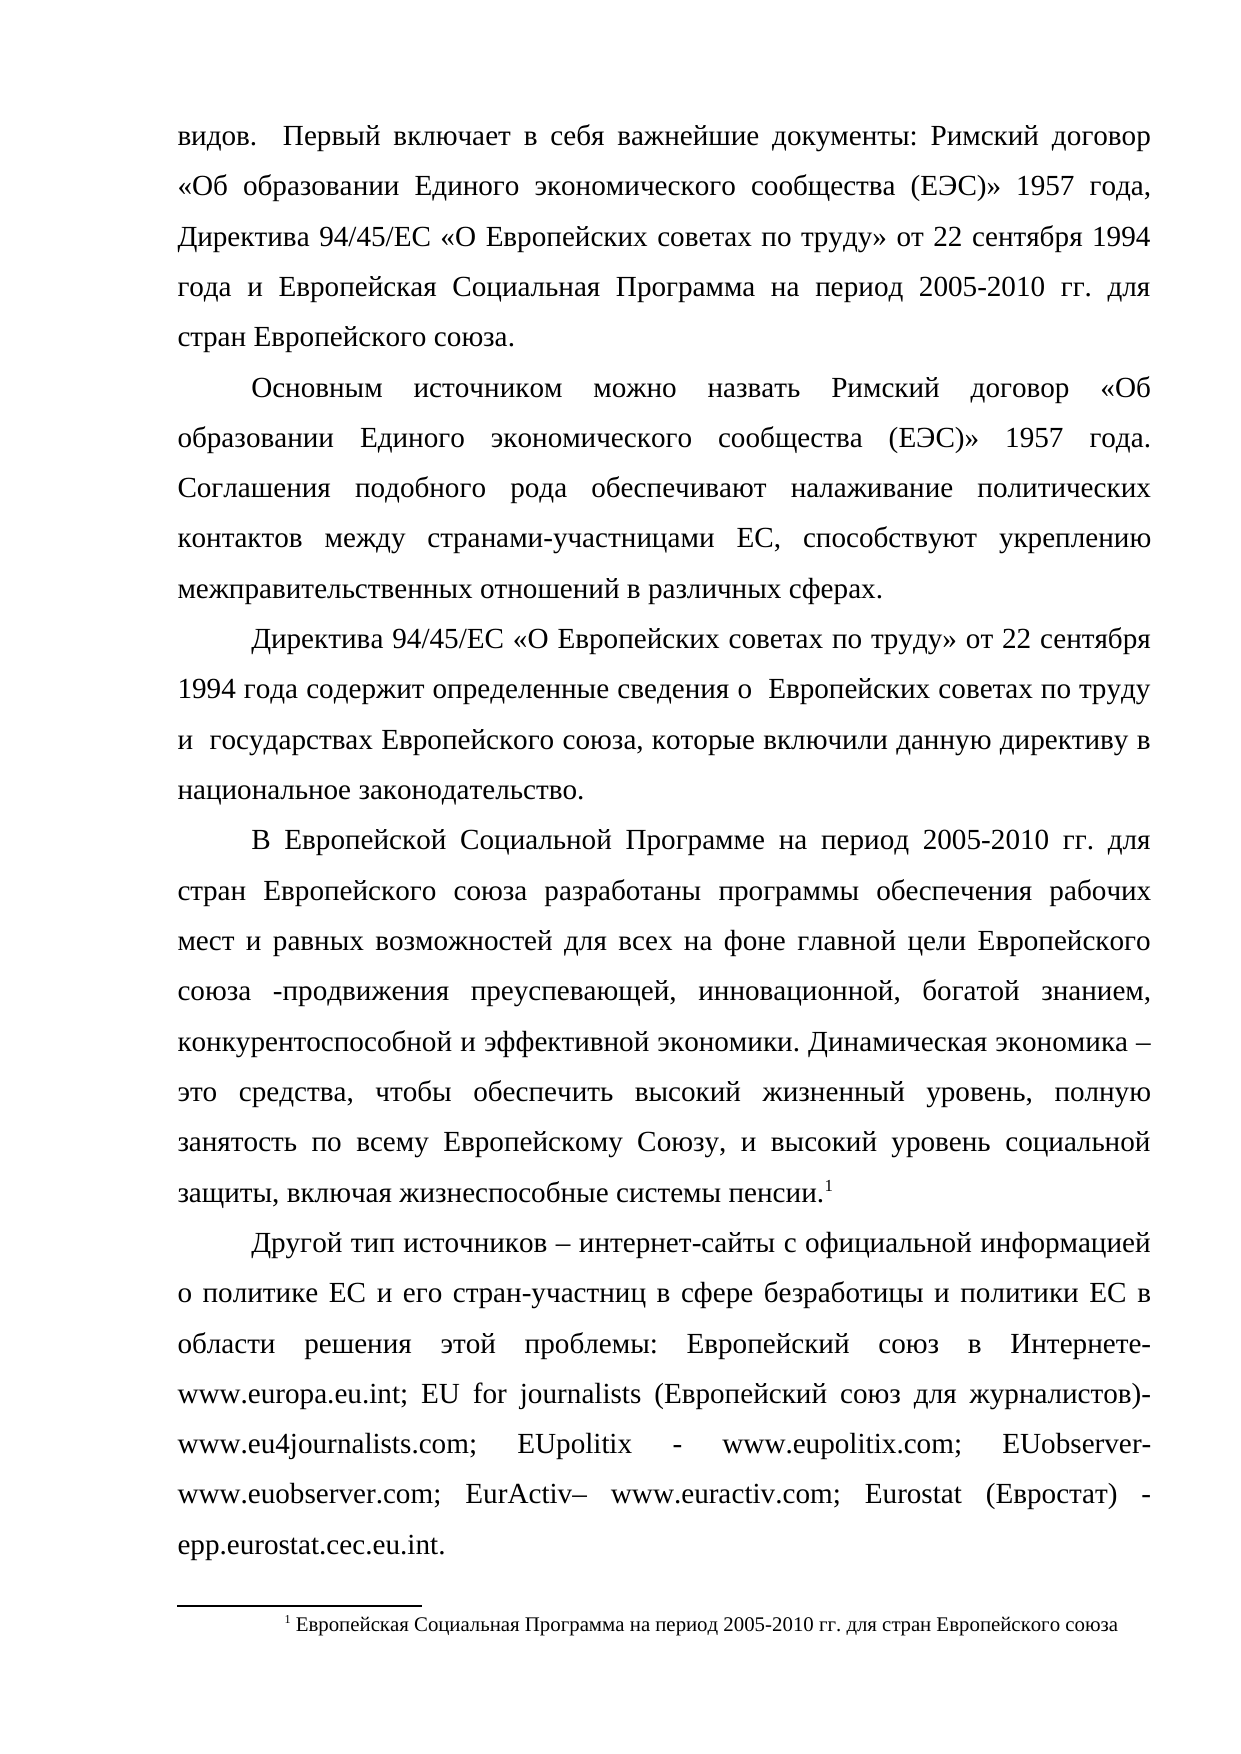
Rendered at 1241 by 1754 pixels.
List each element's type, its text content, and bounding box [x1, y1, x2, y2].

text Другой тип источников – интернет-сайты с официальной информацией о политике ЕС и его стран-участниц в сфере безработицы и политики ЕС в области решения этой проблемы: Европейский союз в Интернете- www.europa.eu.int; EU for journalists (Европейский союз для журналистов)- www.eu4journalists.com; EUpolitix - www.eupolitix.com; EUobserver- www.euobserver.com; EurActiv– www.euractiv.com; Eurostat (Евростат) - epp.eurostat.cec.eu.int. [177, 1225, 1152, 1561]
text Директива 94/45/ЕС «О Европейских советах по труду» от 22 сентября 1994 года содержит определенные сведения о Европейских советах по труду и государствах Европейского союза, которые включили данную директиву в национальное законодательство. [177, 621, 1152, 806]
text В Европейской Социальной Программе на период 2005-2010 гг. для стран Европейского союза разработаны программы обеспечения рабочих мест и равных возможностей для всех на фоне главной цели Европейского союза -продвижения преуспевающей, инновационной, богатой знанием, конкурентоспособной и эффективной экономики. Динамическая экономика – это средства, чтобы обеспечить высокий жизненный уровень, полную занятость по всему Европейскому Союзу, и высокий уровень социальной защиты, включая жизнеспособные системы пенсии. [177, 822, 1152, 1208]
text Основным источником можно назвать Римский договор «Об образовании Единого экономического сообщества (ЕЭС)» 1957 года. Соглашения подобного рода обеспечивают налаживание политических контактов между странами-участницами ЕС, способствуют укреплению межправительственных отношений в различных сферах. [177, 370, 1152, 604]
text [177, 118, 1152, 353]
